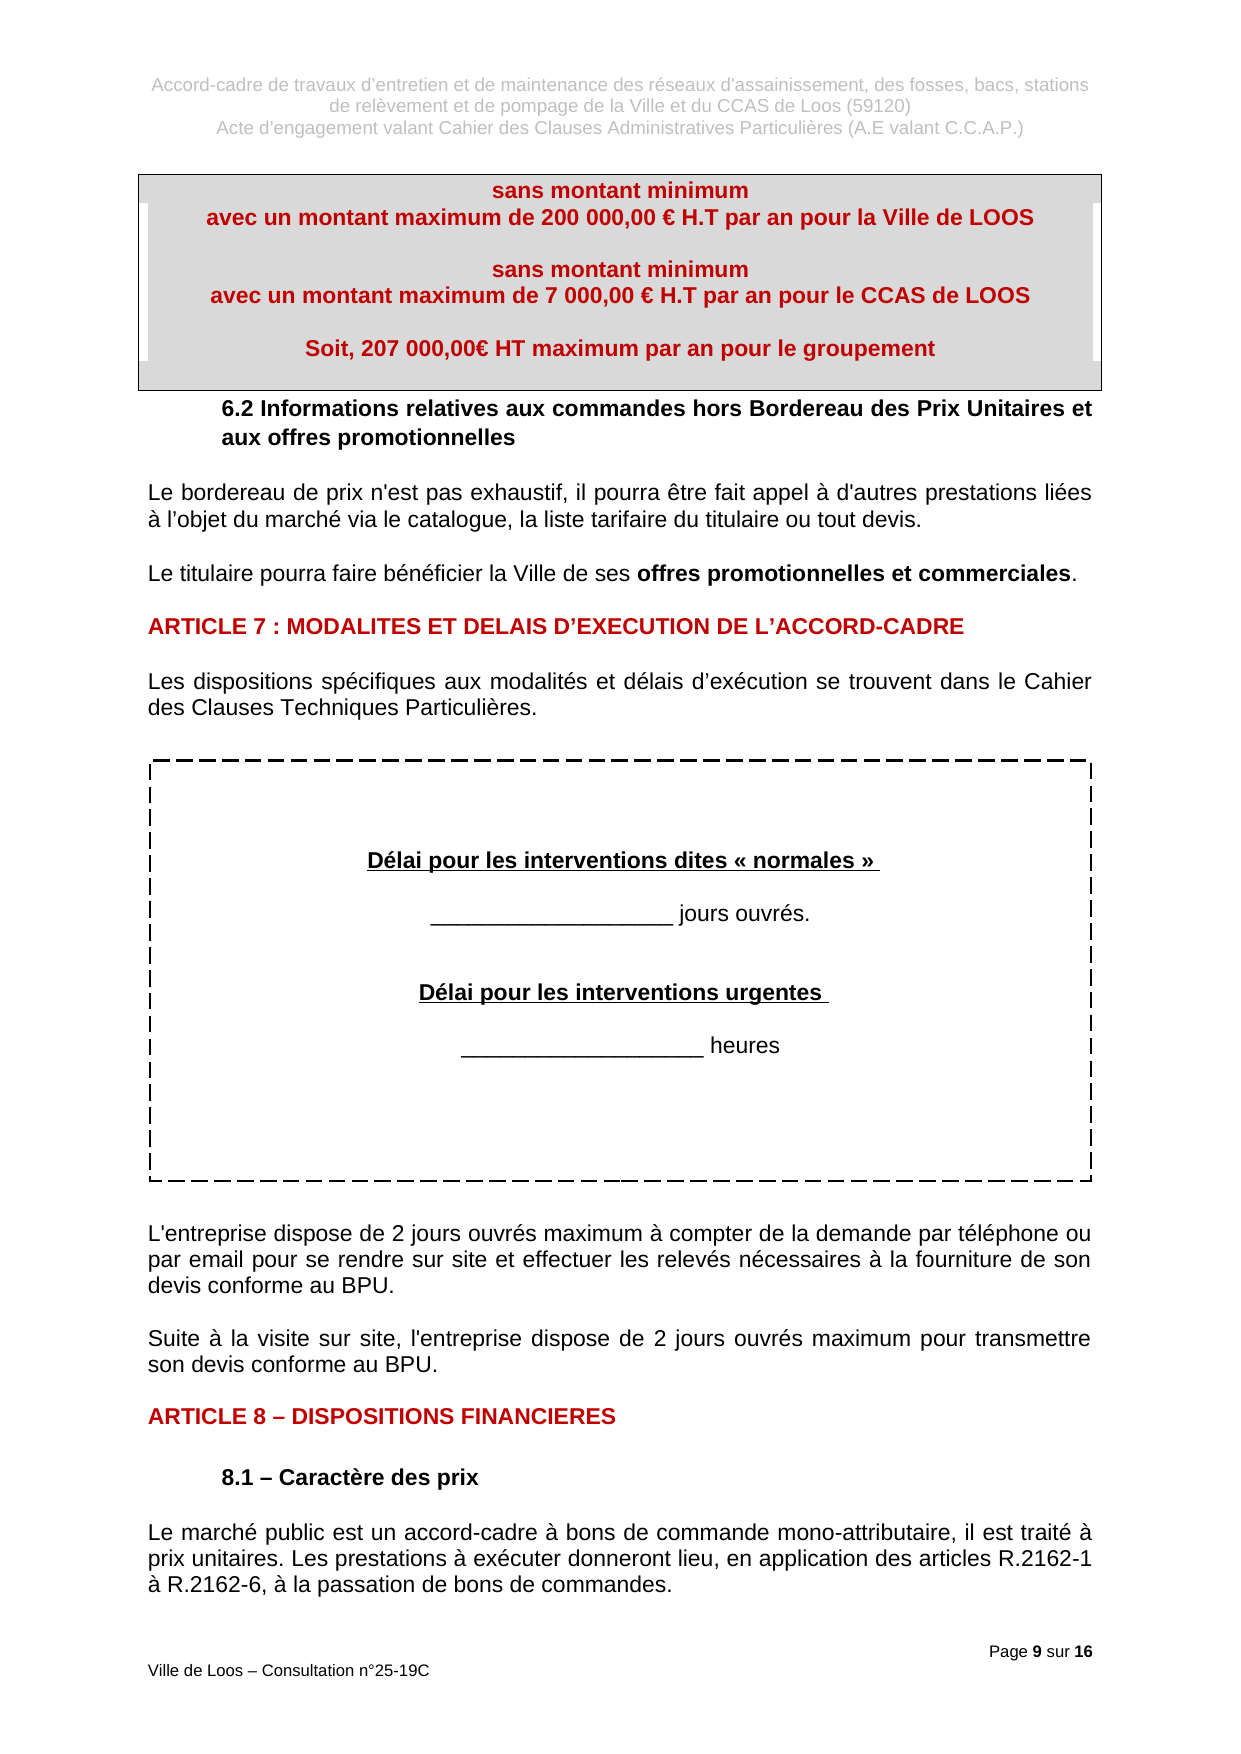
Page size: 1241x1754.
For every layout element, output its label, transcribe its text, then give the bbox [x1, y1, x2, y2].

text avec un montant maximum de 7 000,00 € H.T par an pour le CCAS de LOOS [148, 282, 1093, 309]
text sans montant minimum [139, 175, 1101, 203]
text Suite à la visite sur site, l'entreprise dispose de 2 jours ouvrés maximum pour transmettre son devis conforme au BPU. [148, 1325, 1093, 1378]
text Les dispositions spécifiques aux modalités et délais d’exécution se trouvent dans le Cahier des Clauses Techniques Particulières. [148, 668, 1093, 721]
subtitle ARTICLE 7 : MODALITES ET DELAIS D’EXECUTION DE L’ACCORD-CADRE [148, 613, 1093, 639]
text Le bordereau de prix n'est pas exhaustif, il pourra être fait appel à d'autres prestations liées à l’objet du marché via le catalogue, la liste tarifaire du titulaire ou tout devis. [148, 478, 1093, 533]
subtitle 8.1 – Caractère des prix [221, 1464, 1093, 1490]
text L'entreprise dispose de 2 jours ouvrés maximum à compter de la demande par téléphone ou par email pour se rendre sur site et effectuer les relevés nécessaires à la fourniture de son devis conforme au BPU. [148, 1219, 1093, 1298]
subtitle ARTICLE 8 – DISPOSITIONS FINANCIERES [148, 1403, 1093, 1429]
subtitle 6.2 Informations relatives aux commandes hors Bordereau des Prix Unitaires et aux offres promotionnelles [221, 395, 1093, 450]
text Soit, 207 000,00€ HT maximum par an pour le groupement [148, 335, 1093, 358]
text Le titulaire pourra faire bénéficier la Ville de ses offres promotionnelles et commerciales. [148, 559, 1093, 586]
text sans montant minimum [148, 256, 1093, 282]
text Le marché public est un accord-cadre à bons de commande mono-attributaire, il est traité à prix unitaires. Les prestations à exécuter donneront lieu, en application des articles R.2162-1 à R.2162-6, à la passation de bons de commandes. [148, 1519, 1093, 1598]
text avec un montant maximum de 200 000,00 € H.T par an pour la Ville de LOOS [148, 203, 1093, 230]
